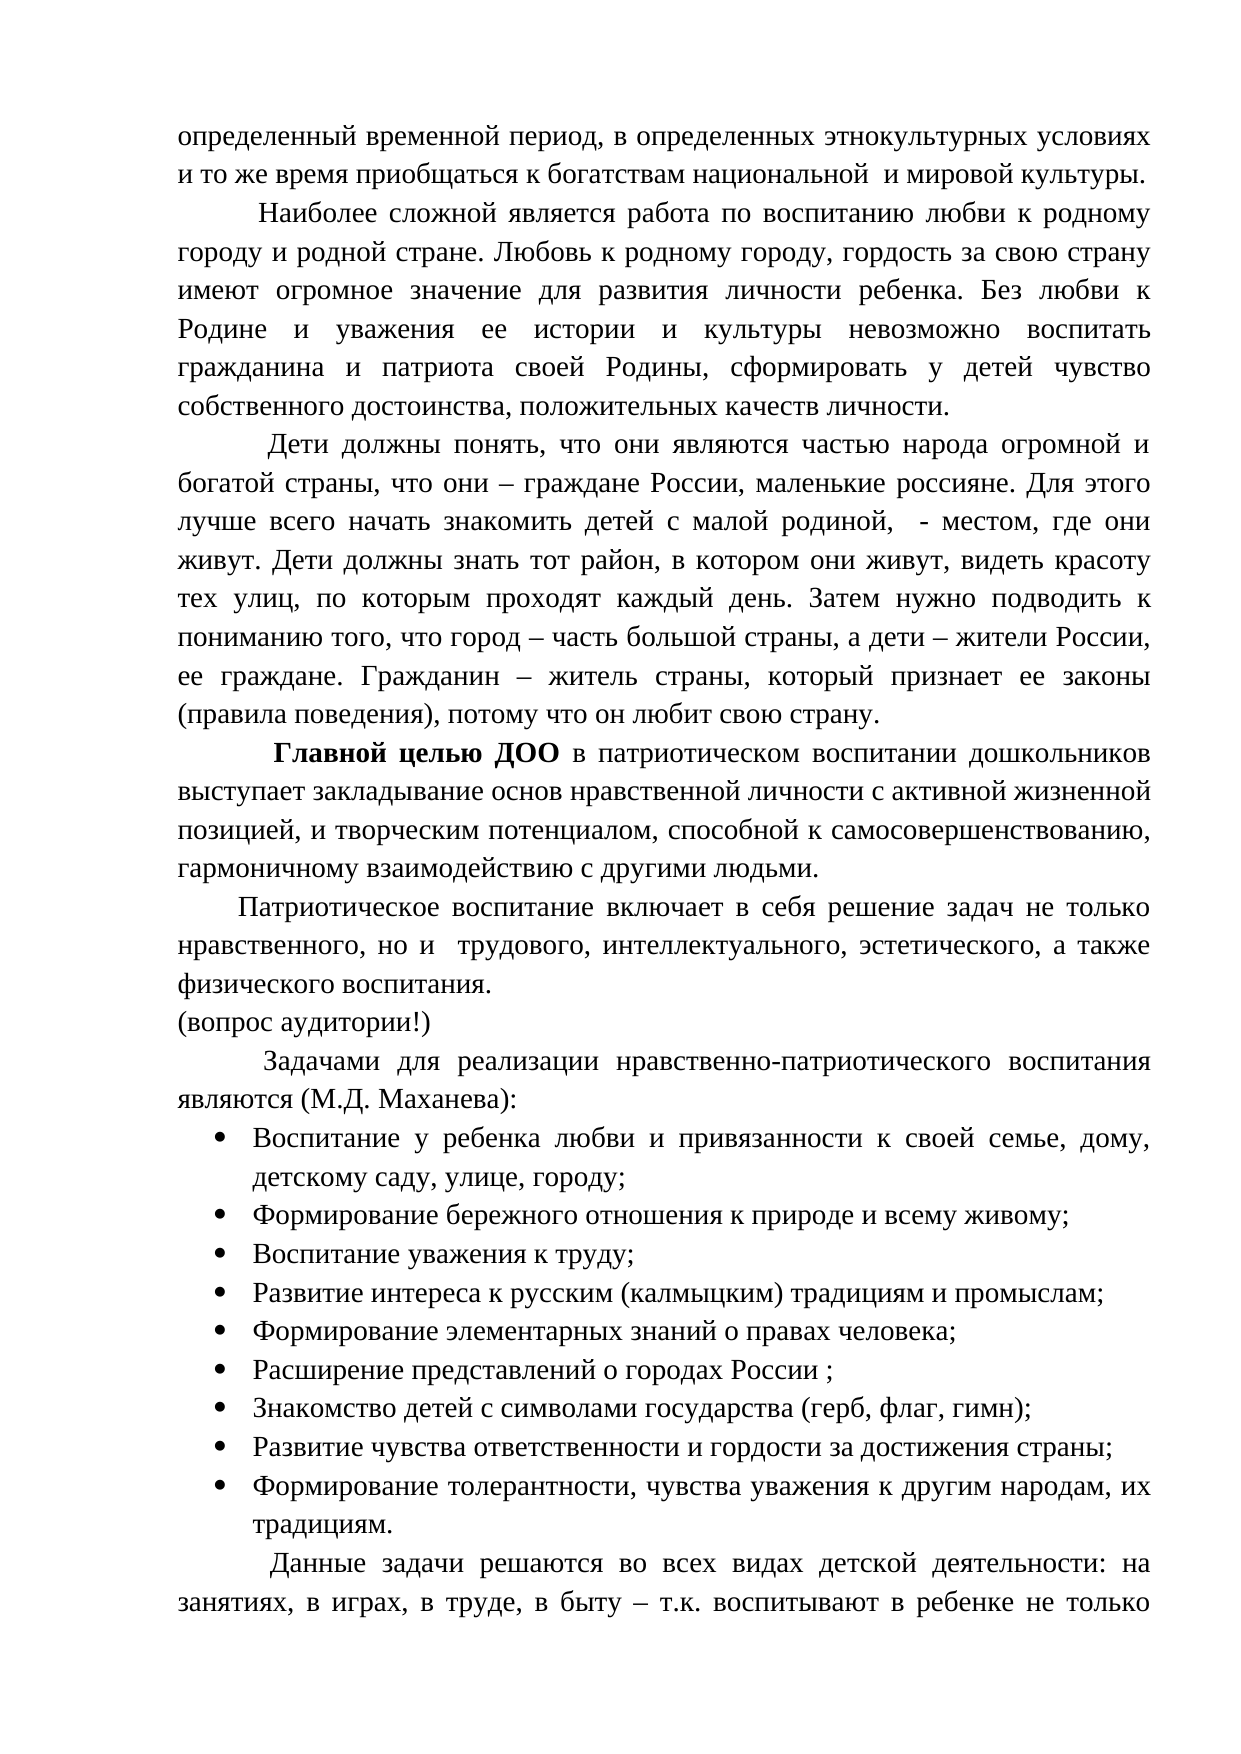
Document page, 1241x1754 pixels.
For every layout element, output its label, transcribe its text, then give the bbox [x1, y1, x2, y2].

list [177, 1545, 1152, 1617]
text Задачами для реализации нравственно-патриотического воспитания являются (М.Д. Маханева): [177, 1043, 1152, 1115]
text Дети должны понять, что они являются частью народа огромной и богатой страны, что они – граждане России, маленькие россияне. Для этого лучше всего начать знакомить детей с малой родиной, - местом, где они живут. Дети должны знать тот район, в котором они живут, видеть красоту тех улиц, по которым проходят каждый день. Затем нужно подводить к пониманию того, что город – часть большой страны, а дети – жители России, ее граждане. Гражданин – житель страны, который признает ее законы (правила поведения), потому что он любит свою страну. [177, 426, 1152, 730]
list Воспитание у ребенка любви и привязанности к своей семье, дому, детскому саду, улице, городу; [215, 1120, 1152, 1192]
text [177, 118, 1152, 190]
text (вопрос аудитории!) [177, 1004, 1152, 1038]
text Главной целью ДОО в патриотическом воспитании дошкольников выступает закладывание основ нравственной личности с активной жизненной позицией, и творческим потенциалом, способной к самосовершенствованию, гармоничному взаимодействию с другими людьми. [177, 735, 1152, 884]
list Развитие интереса к русским (калмыцким) традициям и промыслам; [215, 1275, 1152, 1308]
list Знакомство детей с символами государства (герб, флаг, гимн); [215, 1391, 1152, 1424]
list Формирование бережного отношения к природе и всему живому; [215, 1197, 1152, 1231]
list Формирование элементарных знаний о правах человека; [215, 1313, 1152, 1347]
list Развитие чувства ответственности и гордости за достижения страны; [215, 1429, 1152, 1463]
list Расширение представлений о городах России ; [215, 1352, 1152, 1386]
text Патриотическое воспитание включает в себя решение задач не только нравственного, но и трудового, интеллектуального, эстетического, а также физического воспитания. [177, 889, 1152, 999]
text Наиболее сложной является работа по воспитанию любви к родному городу и родной стране. Любовь к родному городу, гордость за свою страну имеют огромное значение для развития личности ребенка. Без любви к Родине и уважения ее истории и культуры невозможно воспитать гражданина и патриота своей Родины, сформировать у детей чувство собственного достоинства, положительных качеств личности. [177, 195, 1152, 421]
list Воспитание уважения к труду; [215, 1236, 1152, 1270]
list Формирование толерантности, чувства уважения к другим народам, их традициям. [215, 1468, 1152, 1540]
